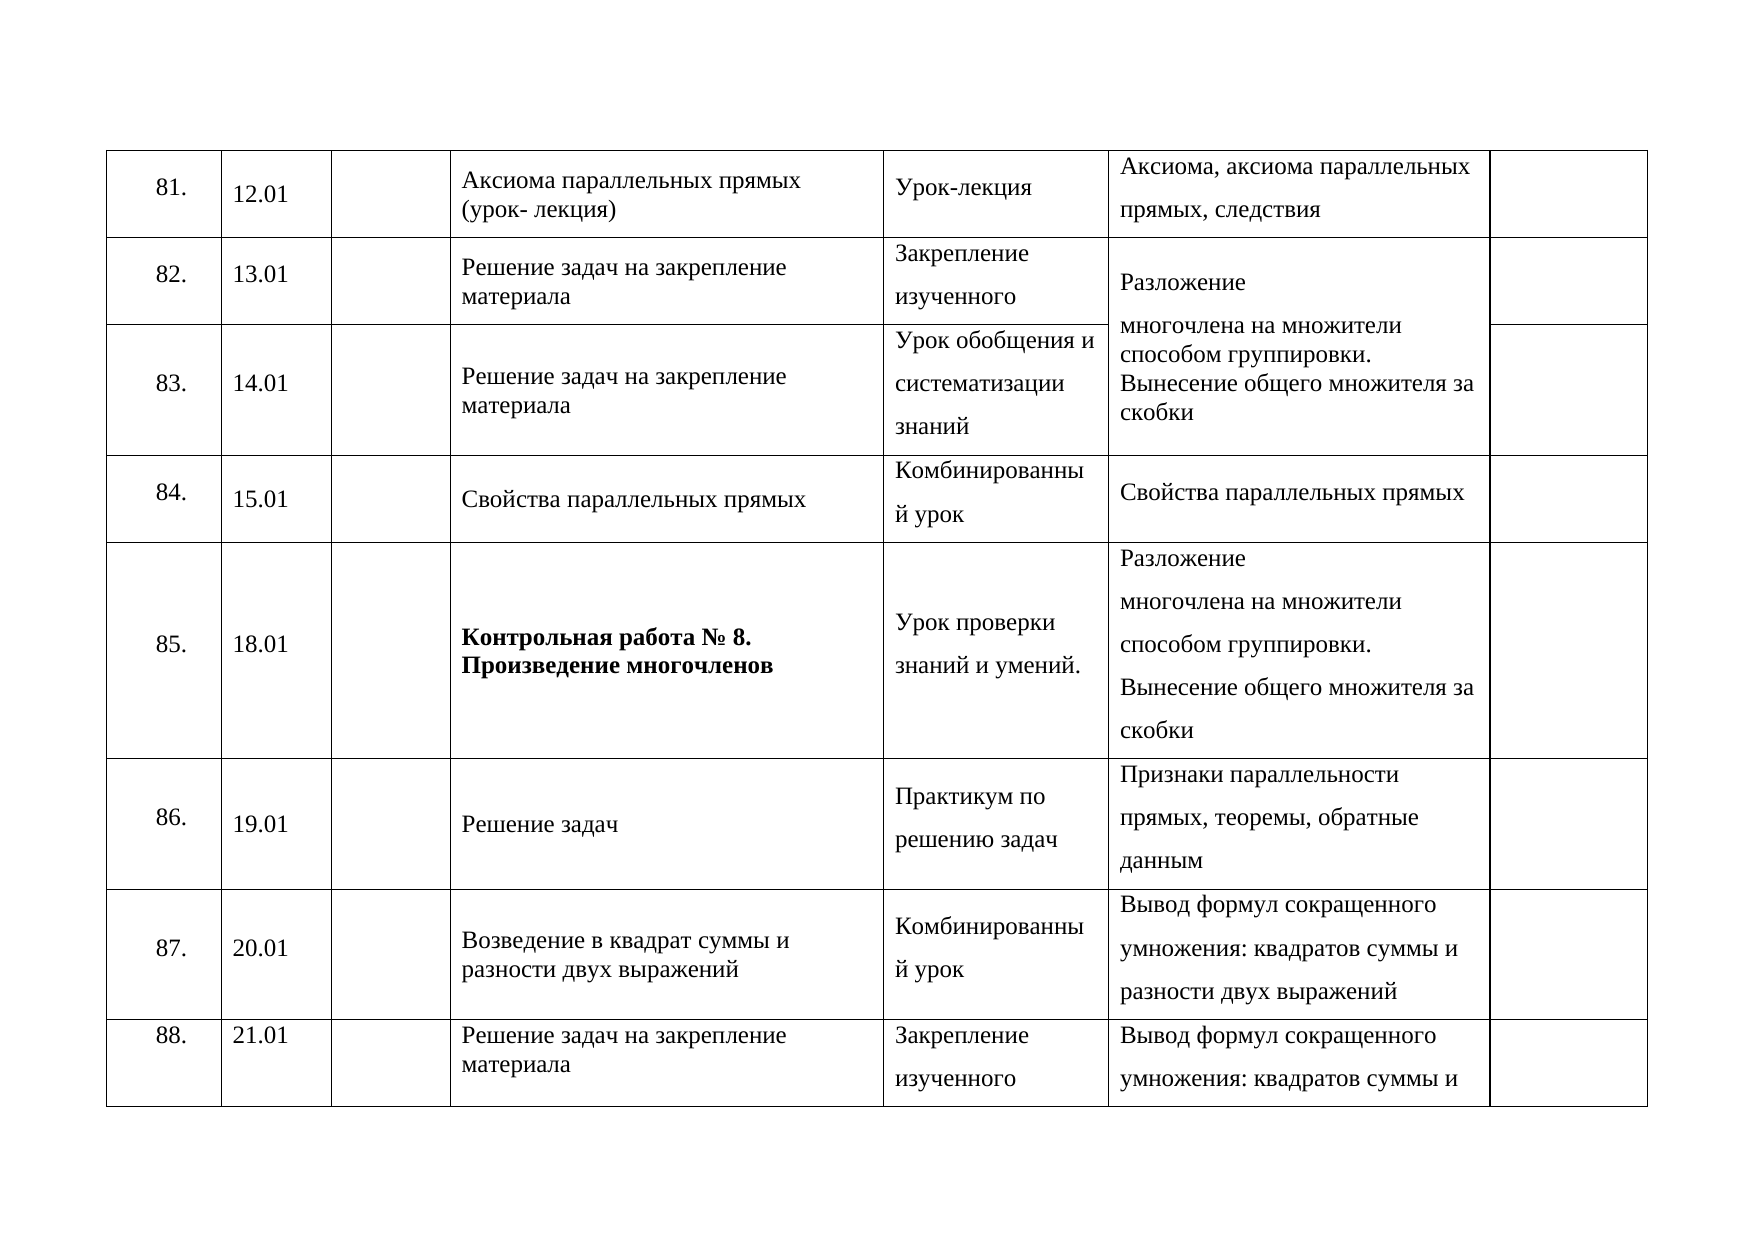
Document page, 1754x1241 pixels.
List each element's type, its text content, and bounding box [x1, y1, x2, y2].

table_cell [332, 759, 450, 888]
table_cell Решение задач на закрепление материала [451, 325, 883, 454]
table_cell 20.01 [222, 890, 331, 1019]
table_cell [107, 325, 221, 454]
table_cell [1491, 238, 1647, 324]
table_cell Закрепление изученного [884, 238, 1108, 324]
table_cell 19.01 [222, 759, 331, 888]
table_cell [1109, 1020, 1489, 1106]
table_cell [1109, 890, 1489, 1019]
table_cell [1491, 151, 1647, 237]
table_cell Решение задач на закрепление материала [451, 238, 883, 324]
table_cell [332, 325, 450, 454]
table_cell Аксиома параллельных прямых (урок- лекция) [451, 151, 883, 237]
table_cell [332, 151, 450, 237]
table_cell [332, 890, 450, 1019]
table_cell Признаки параллельности прямых, теоремы, обратные данным [1109, 759, 1489, 888]
table_cell Свойства параллельных прямых [1109, 456, 1489, 542]
table_cell [107, 759, 221, 888]
table_cell 18.01 [222, 543, 331, 758]
table_cell Решение задач [451, 759, 883, 888]
table_cell Комбинированный урок [884, 456, 1108, 542]
table_cell [107, 543, 221, 758]
table_cell Комбинированный урок [884, 890, 1108, 1019]
table_cell [332, 238, 450, 324]
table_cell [451, 1020, 883, 1106]
table_cell Контрольная работа № 8. Произведение многочленов [451, 543, 883, 758]
table_cell [332, 543, 450, 758]
table_cell 13.01 [222, 238, 331, 324]
table_cell Разложение многочлена на множители способом группировки. Вынесение общего множителя за скобки [1109, 543, 1489, 758]
table_cell [107, 1020, 221, 1106]
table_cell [884, 1020, 1108, 1106]
table_cell Свойства параллельных прямых [451, 456, 883, 542]
table_cell 12.01 [222, 151, 331, 237]
table_cell 15.01 [222, 456, 331, 542]
table_cell 14.01 [222, 325, 331, 454]
table_cell [1491, 890, 1647, 1019]
table_cell [332, 456, 450, 542]
table_cell Урок обобщения и систематизации знаний [884, 325, 1108, 454]
table_cell 21.01 [222, 1020, 331, 1106]
table_cell [107, 890, 221, 1019]
table_cell [1491, 543, 1647, 758]
table_cell Аксиома, аксиома параллельных прямых, следствия [1109, 151, 1489, 237]
table_cell [107, 456, 221, 542]
table_cell Возведение в квадрат суммы и разности двух выражений [451, 890, 883, 1019]
table_cell [107, 151, 221, 237]
table_cell [1491, 759, 1647, 888]
table_cell [107, 238, 221, 324]
table_cell [1491, 325, 1647, 454]
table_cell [1109, 238, 1489, 454]
table_cell [332, 1020, 450, 1106]
table_cell [1491, 456, 1647, 542]
table_cell Практикум по решению задач [884, 759, 1108, 888]
table_cell [1491, 1020, 1647, 1106]
table_cell Урок проверки знаний и умений. [884, 543, 1108, 758]
table_cell Урок-лекция [884, 151, 1108, 237]
